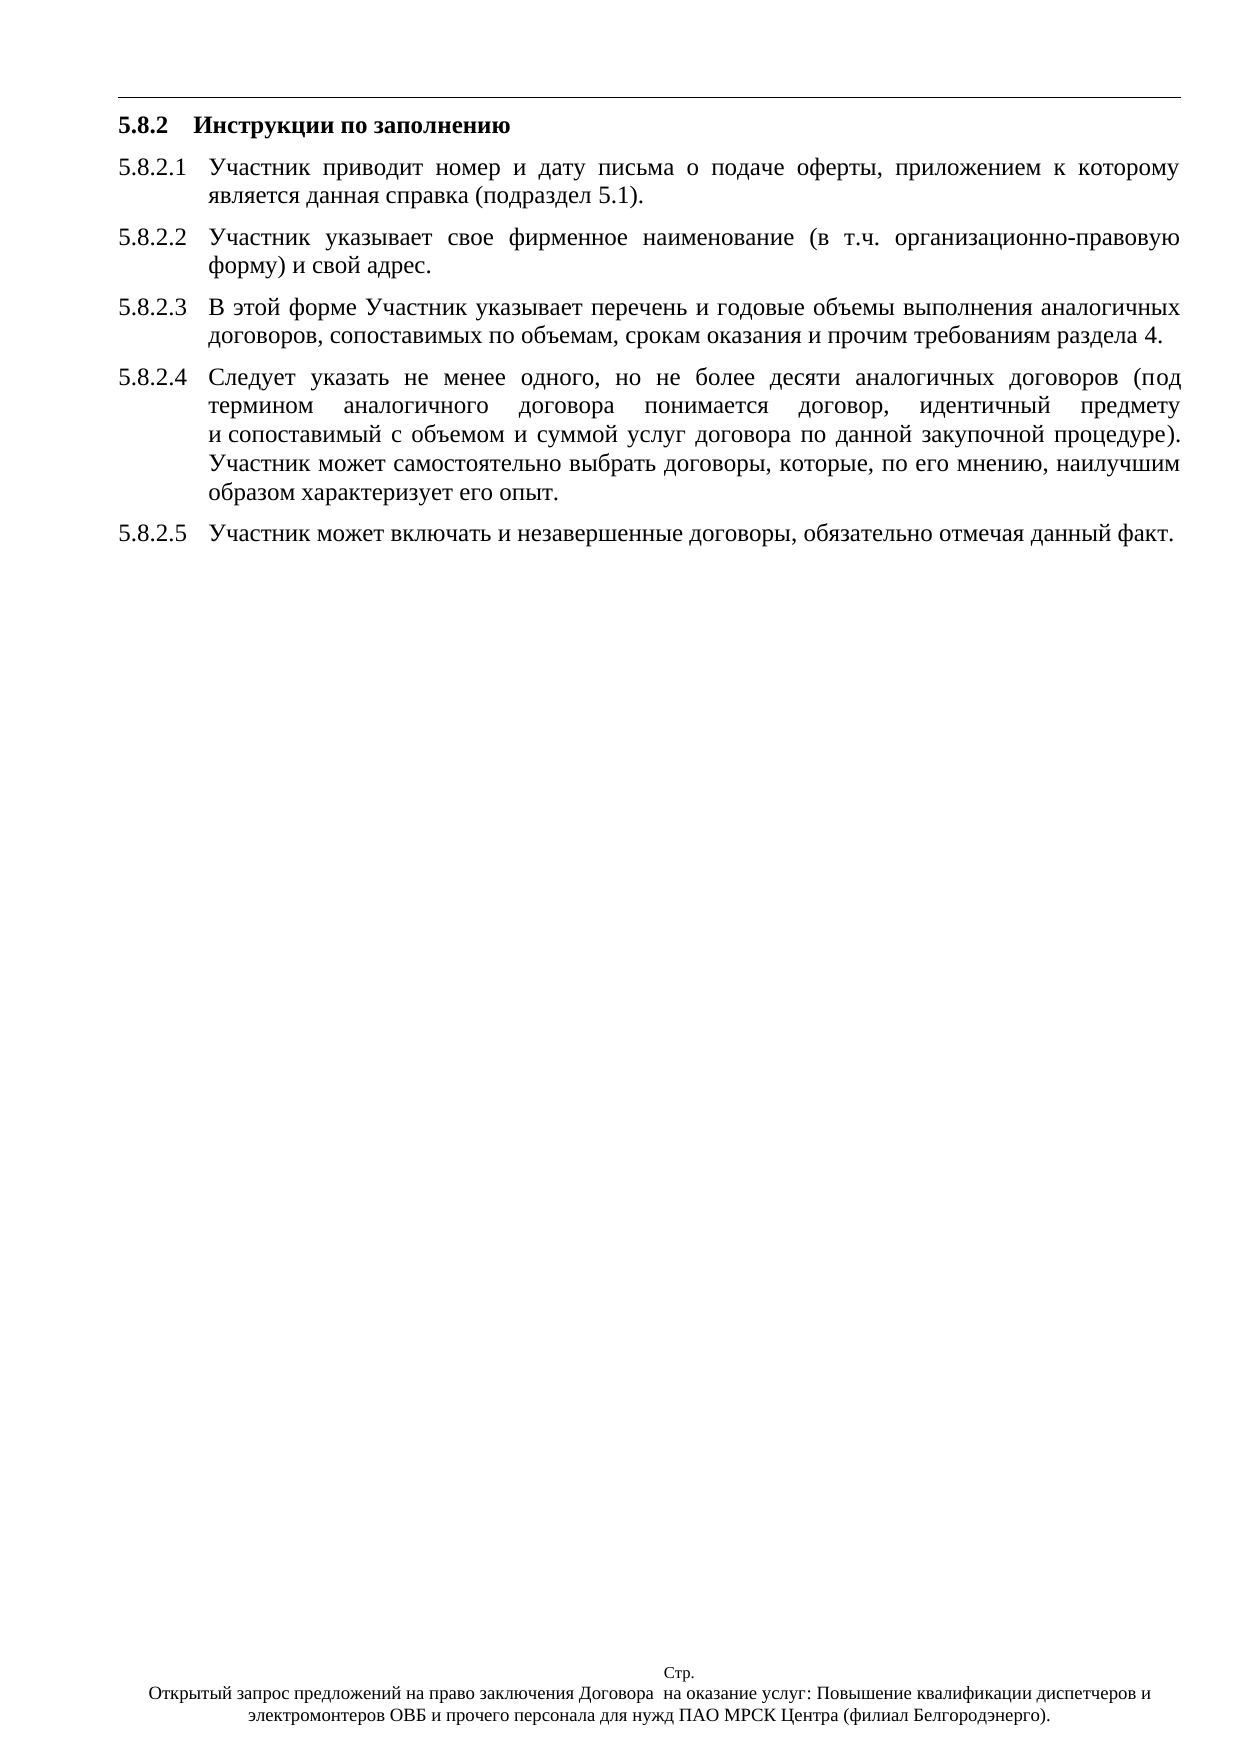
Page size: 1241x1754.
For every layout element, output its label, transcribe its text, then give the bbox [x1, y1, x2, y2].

list В этой форме Участник указывает перечень и годовые объемы выполнения аналогичных договоров, сопоставимых по объемам, срокам оказания и прочим требованиям раздела 4. [118, 292, 1181, 349]
list Участник приводит номер и дату письма о подаче оферты, приложением к которому является данная справка (подраздел 5.1). [118, 152, 1181, 209]
subtitle Инструкции по заполнению [118, 111, 1181, 139]
list Участник может включать и незавершенные договоры, обязательно отмечая данный факт. [118, 518, 1181, 547]
list Следует указать не менее одного, но не более десяти аналогичных договоров (под термином аналогичного договора понимается договор, идентичный предмету и сопоставимый с объемом и суммой услуг договора по данной закупочной процедуре). Участник может самостоятельно выбрать договоры, которые, по его мнению, наилучшим образом характеризует его опыт. [118, 362, 1181, 506]
list Участник указывает свое фирменное наименование (в т.ч. организационно-правовую форму) и свой адрес. [118, 222, 1181, 279]
